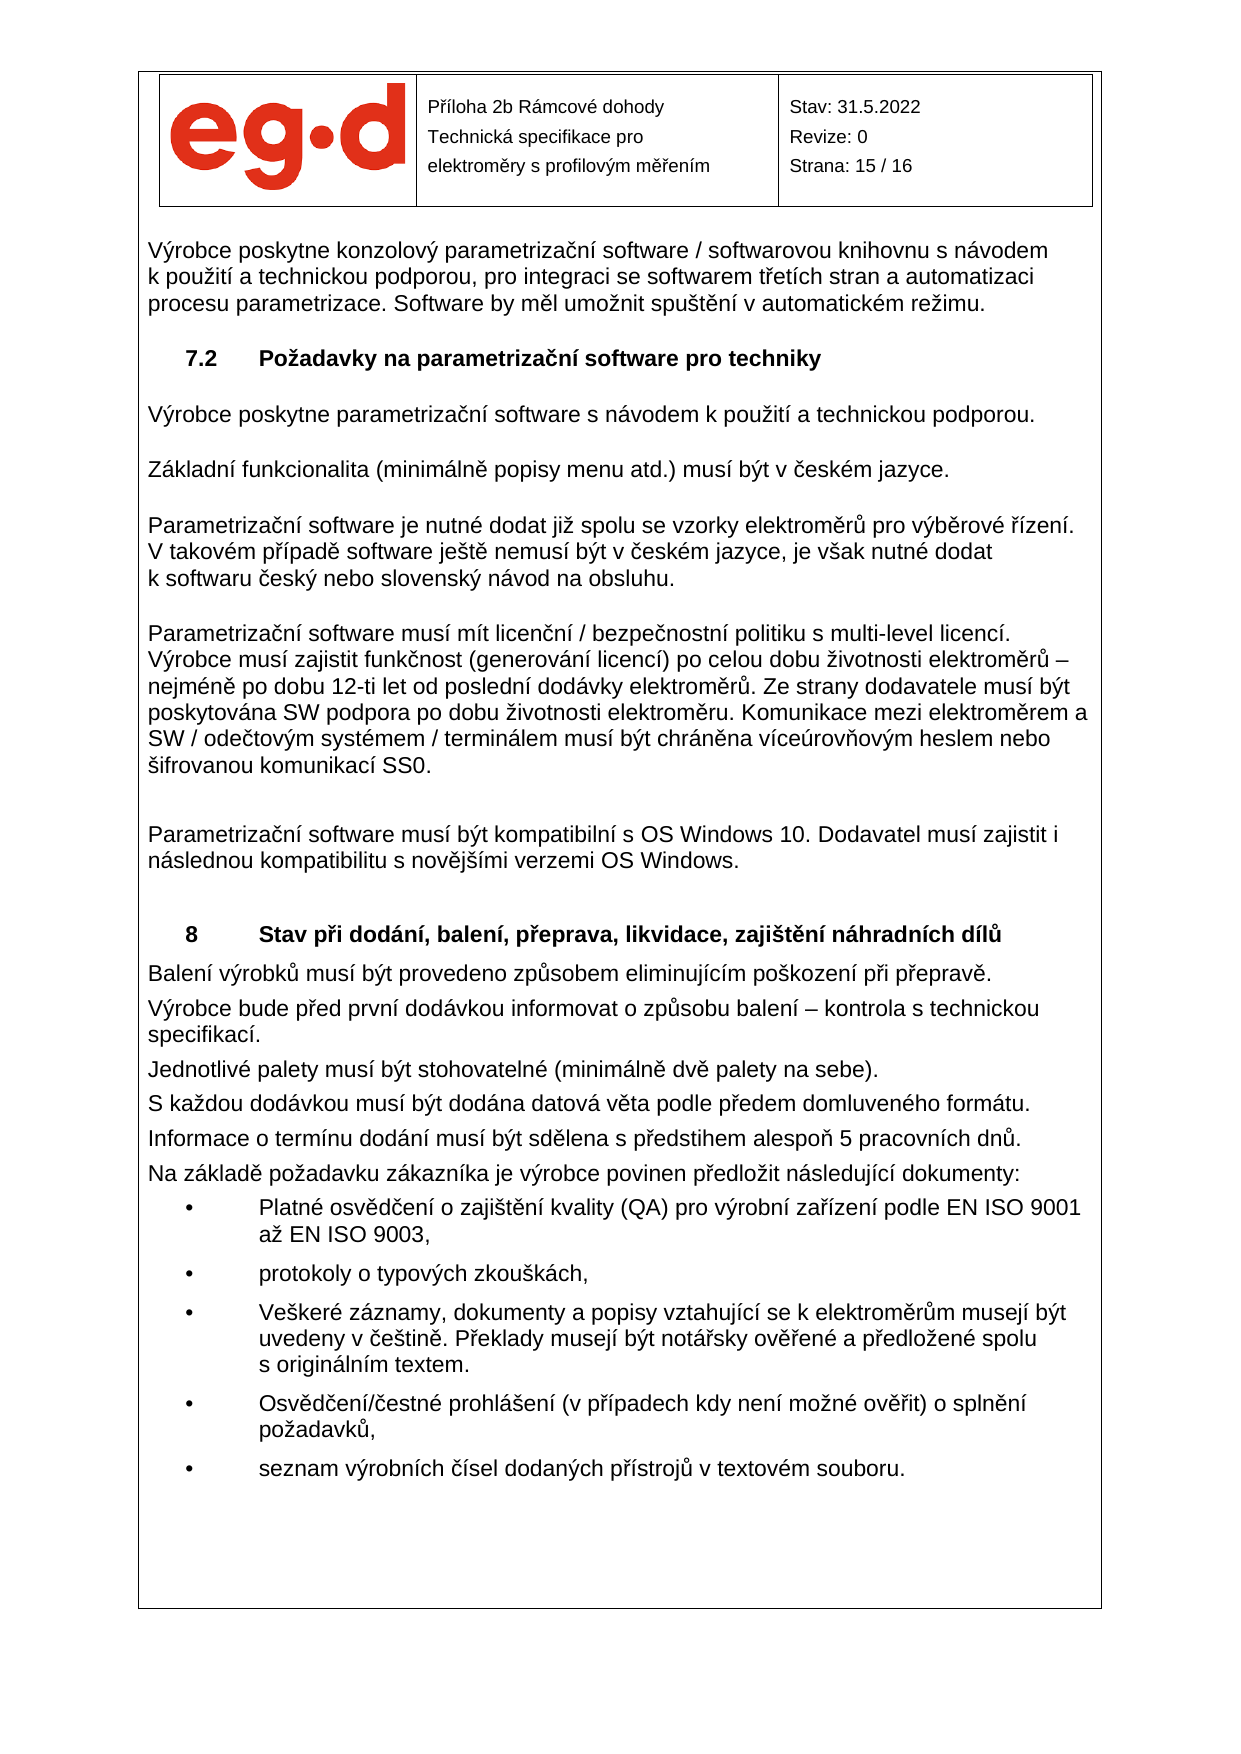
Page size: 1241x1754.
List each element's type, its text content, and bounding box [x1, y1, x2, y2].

list Platné osvědčení o zajištění kvality (QA) pro výrobní zařízení podle EN ISO 9001 až EN ISO 9003, [185, 1194, 1093, 1247]
text Jednotlivé palety musí být stohovatelné (minimálně dvě palety na sebe). [148, 1056, 1093, 1082]
text Na základě požadavku zákazníka je výrobce povinen předložit následující dokumenty: [148, 1160, 1093, 1186]
text Základní funkcionalita (minimálně popisy menu atd.) musí být v českém jazyce. [148, 456, 1093, 483]
text Parametrizační software je nutné dodat již spolu se vzorky elektroměrů pro výběrové řízení. V takovém případě software ještě nemusí být v českém jazyce, je však nutné dodat k softwaru český nebo slovenský návod na obsluhu. [148, 512, 1093, 591]
list Osvědčení/čestné prohlášení (v případech kdy není možné ověřit) o splnění požadavků, [185, 1390, 1093, 1443]
text Informace o termínu dodání musí být sdělena s předstihem alespoň 5 pracovních dnů. [148, 1125, 1093, 1151]
text Balení výrobků musí být provedeno způsobem eliminujícím poškození při přepravě. [148, 960, 1093, 986]
list protokoly o typových zkouškách, [185, 1259, 1093, 1286]
text Výrobce poskytne parametrizační software s návodem k použití a technickou podporou. [148, 401, 1093, 427]
text Parametrizační software musí být kompatibilní s OS Windows 10. Dodavatel musí zajistit i následnou kompatibilitu s novějšími verzemi OS Windows. [148, 821, 1093, 874]
text Parametrizační software musí mít licenční / bezpečnostní politiku s multi-level licencí. Výrobce musí zajistit funkčnost (generování licencí) po celou dobu životnosti elektroměrů – nejméně po dobu 12-ti let od poslední dodávky elektroměrů. Ze strany dodavatele musí být poskytována SW podpora po dobu životnosti elektroměru. Komunikace mezi elektroměrem a SW / odečtovým systémem / terminálem musí být chráněna víceúrovňovým heslem nebo šifrovanou komunikací SS0. [148, 620, 1093, 778]
picture [170, 83, 406, 190]
list seznam výrobních čísel dodaných přístrojů v textovém souboru. [185, 1455, 1093, 1482]
subtitle Požadavky na parametrizační software pro techniky [185, 345, 1093, 372]
subtitle Stav při dodání, balení, přeprava, likvidace, zajištění náhradních dílů [185, 921, 1093, 947]
text Výrobce poskytne konzolový parametrizační software / softwarovou knihovnu s návodem k použití a technickou podporou, pro integraci se softwarem třetích stran a automatizaci procesu parametrizace. Software by měl umožnit spuštění v automatickém režimu. [148, 237, 1093, 316]
text S každou dodávkou musí být dodána datová věta podle předem domluveného formátu. [148, 1090, 1093, 1117]
list Veškeré záznamy, dokumenty a popisy vztahující se k elektroměrům musejí být uvedeny v češtině. Překlady musejí být notářsky ověřené a předložené spolu s originálním textem. [185, 1298, 1093, 1377]
text Výrobce bude před první dodávkou informovat o způsobu balení – kontrola s technickou specifikací. [148, 994, 1093, 1047]
